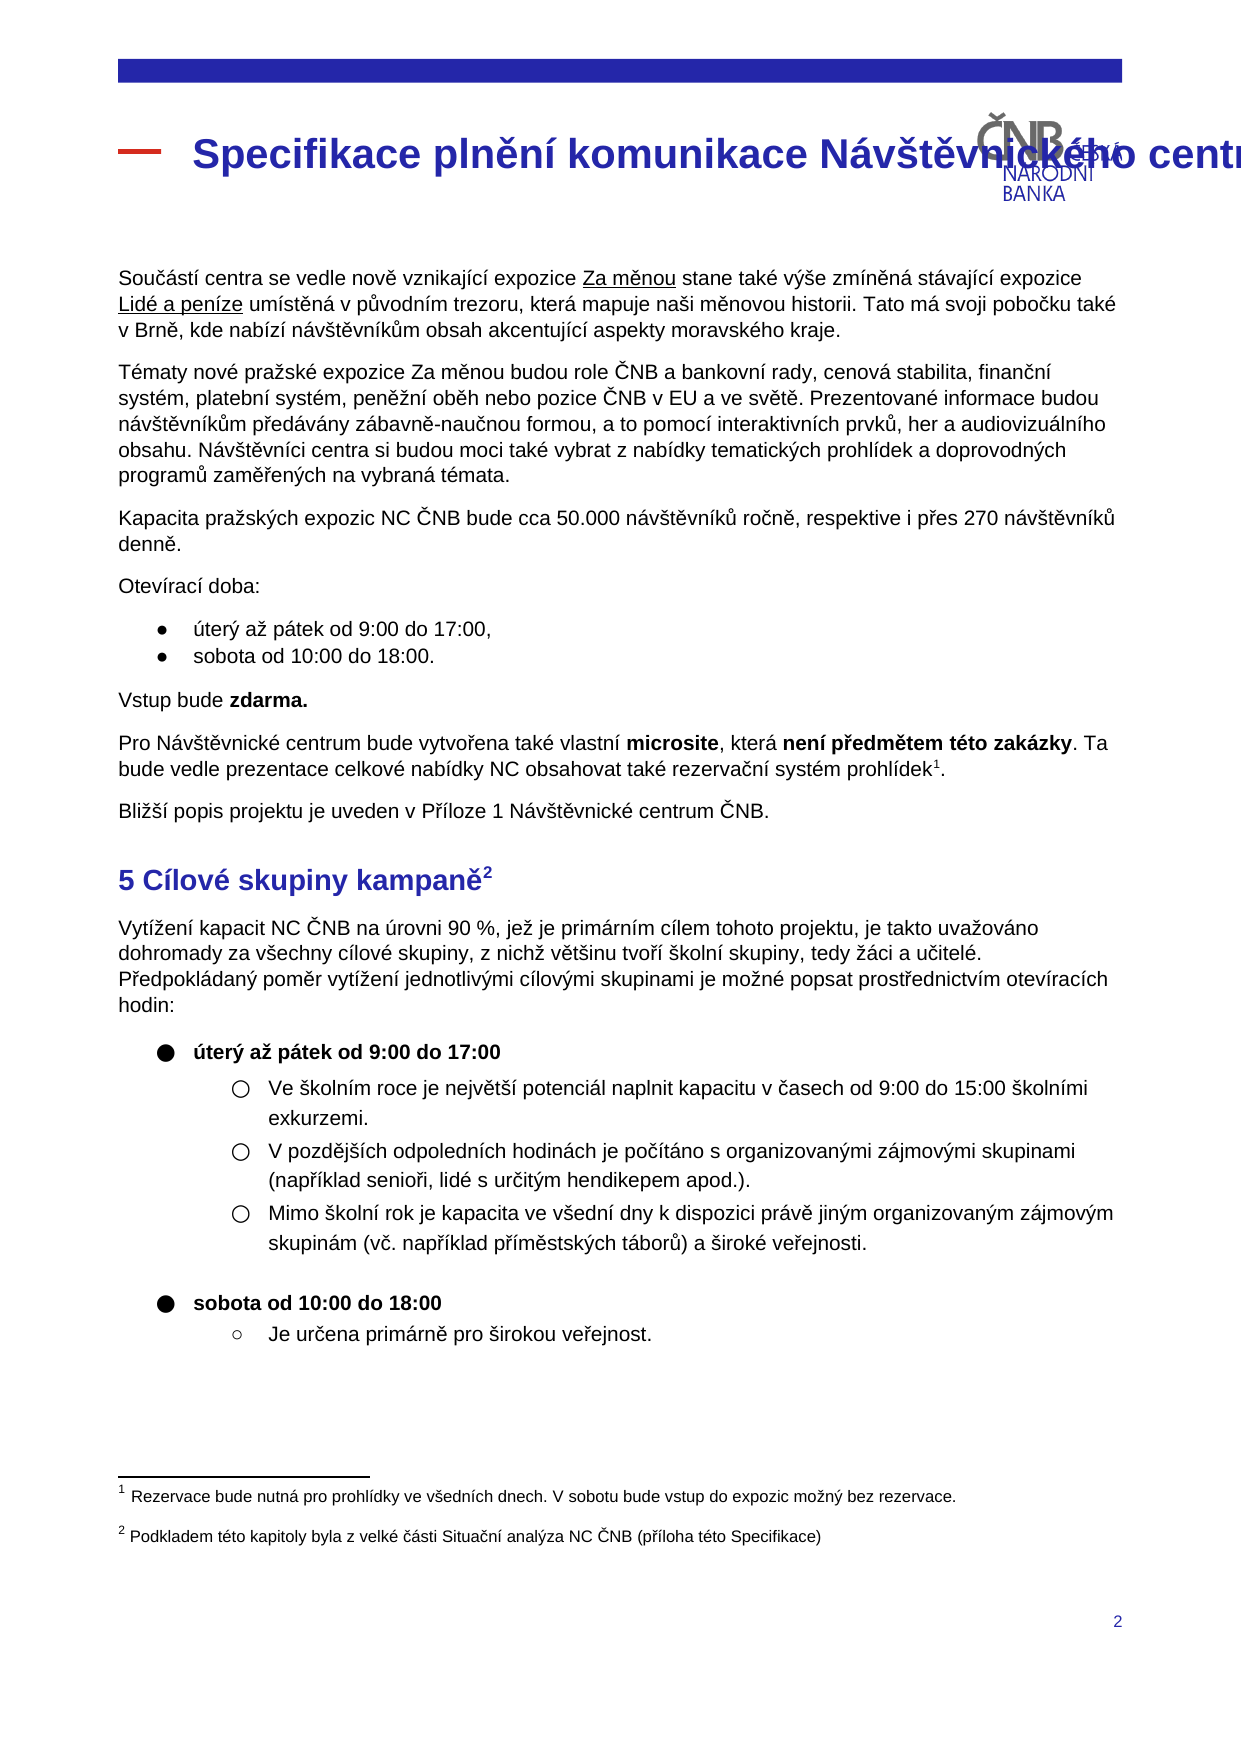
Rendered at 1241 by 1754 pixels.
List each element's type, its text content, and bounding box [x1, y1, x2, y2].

text Tématy nové pražské expozice Za měnou budou role ČNB a bankovní rady, cenová stabilita, finanční systém, platební systém, peněžní oběh nebo pozice ČNB v EU a ve světě. Prezentované informace budou návštěvníkům předávány zábavně-naučnou formou, a to pomocí interaktivních prvků, her a audiovizuálního obsahu. Návštěvníci centra si budou moci také vybrat z nabídky tematických prohlídek a doprovodných programů zaměřených na vybraná témata. [118, 360, 1122, 487]
text Kapacita pražských expozic NC ČNB bude cca 50.000 návštěvníků ročně, respektive i přes 270 návštěvníků denně. [118, 506, 1122, 556]
list Je určena primárně pro širokou veřejnost. [231, 1322, 1122, 1346]
text Pro Návštěvnické centrum bude vytvořena také vlastní microsite, která není předmětem této zakázky. Ta bude vedle prezentace celkové nabídky NC obsahovat také rezervační systém prohlídek. [118, 731, 1122, 781]
list Ve školním roce je největší potenciál naplnit kapacitu v časech od 9:00 do 15:00 školními exkurzemi. [231, 1071, 1122, 1130]
list Mimo školní rok je kapacita ve všední dny k dispozici právě jiným organizovaným zájmovým skupinám (vč. například příměstských táborů) a široké veřejnosti. [231, 1196, 1122, 1282]
text Součástí centra se vedle nově vznikající expozice Za měnou stane také výše zmíněná stávající expozice Lidé a peníze umístěná v původním trezoru, která mapuje naši měnovou historii. Tato má svoji pobočku také v Brně, kde nabízí návštěvníkům obsah akcentující aspekty moravského kraje. [118, 266, 1122, 341]
text Vstup bude zdarma. [118, 688, 1122, 712]
text Otevírací doba: [118, 574, 1122, 598]
list úterý až pátek od 9:00 do 17:00, [156, 617, 1122, 641]
text Vytížení kapacit NC ČNB na úrovni 90 %, jež je primárním cílem tohoto projektu, je takto uvažováno dohromady za všechny cílové skupiny, z nichž většinu tvoří školní skupiny, tedy žáci a učitelé. Předpokládaný poměr vytížení jednotlivými cílovými skupinami je možné popsat prostřednictvím otevíracích hodin: [118, 915, 1122, 1017]
list V pozdějších odpoledních hodinách je počítáno s organizovanými zájmovými skupinami (například senioři, lidé s určitým hendikepem apod.). [231, 1133, 1122, 1192]
list sobota od 10:00 do 18:00. [156, 644, 1122, 668]
picture [977, 112, 1123, 201]
picture [1119, 150, 1123, 164]
list úterý až pátek od 9:00 do 17:00 [156, 1035, 1122, 1067]
list sobota od 10:00 do 18:00 [156, 1286, 1122, 1317]
text Bližší popis projektu je uveden v Příloze 1 Návštěvnické centrum ČNB. [118, 799, 1122, 823]
subtitle 5 Cílové skupiny kampaně [118, 862, 1122, 896]
